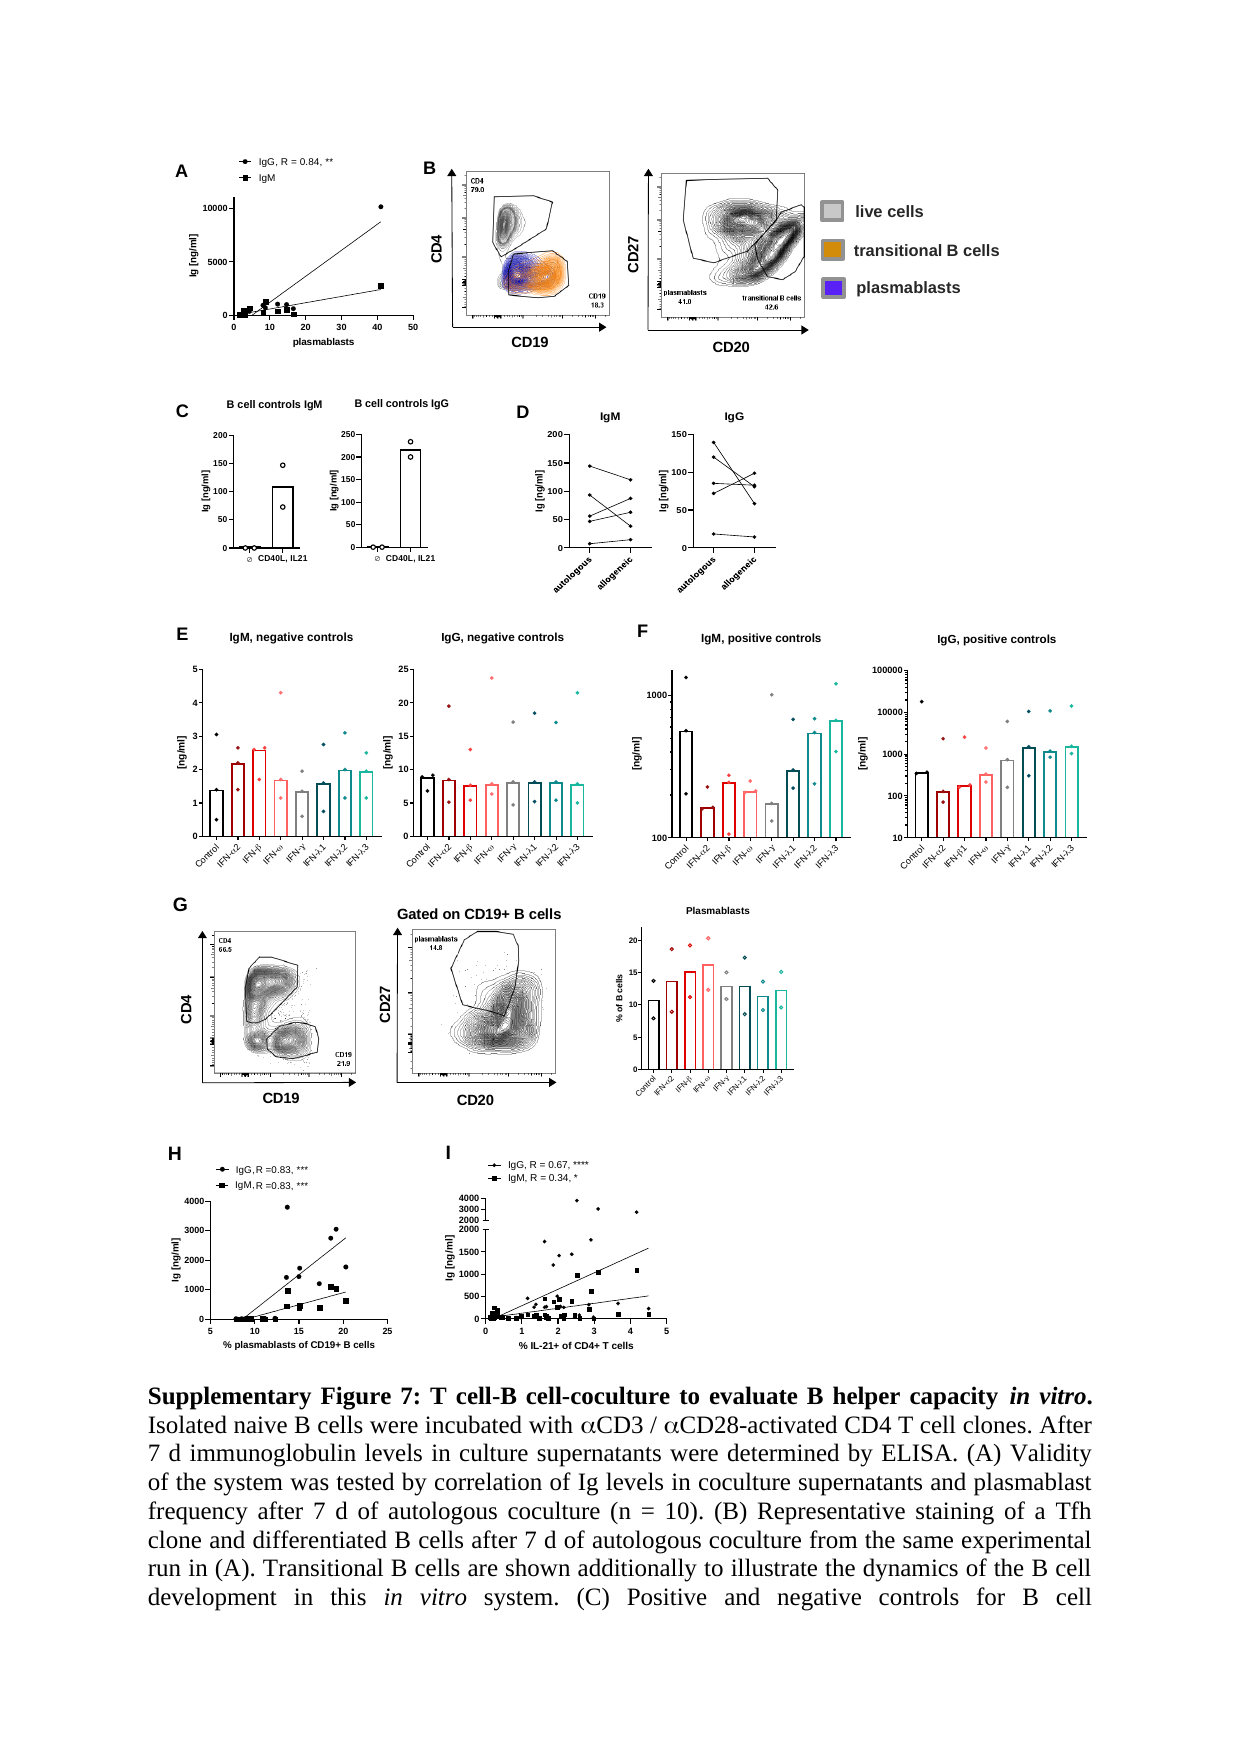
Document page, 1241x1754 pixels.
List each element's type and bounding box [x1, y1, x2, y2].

text [148, 1381, 1093, 1611]
